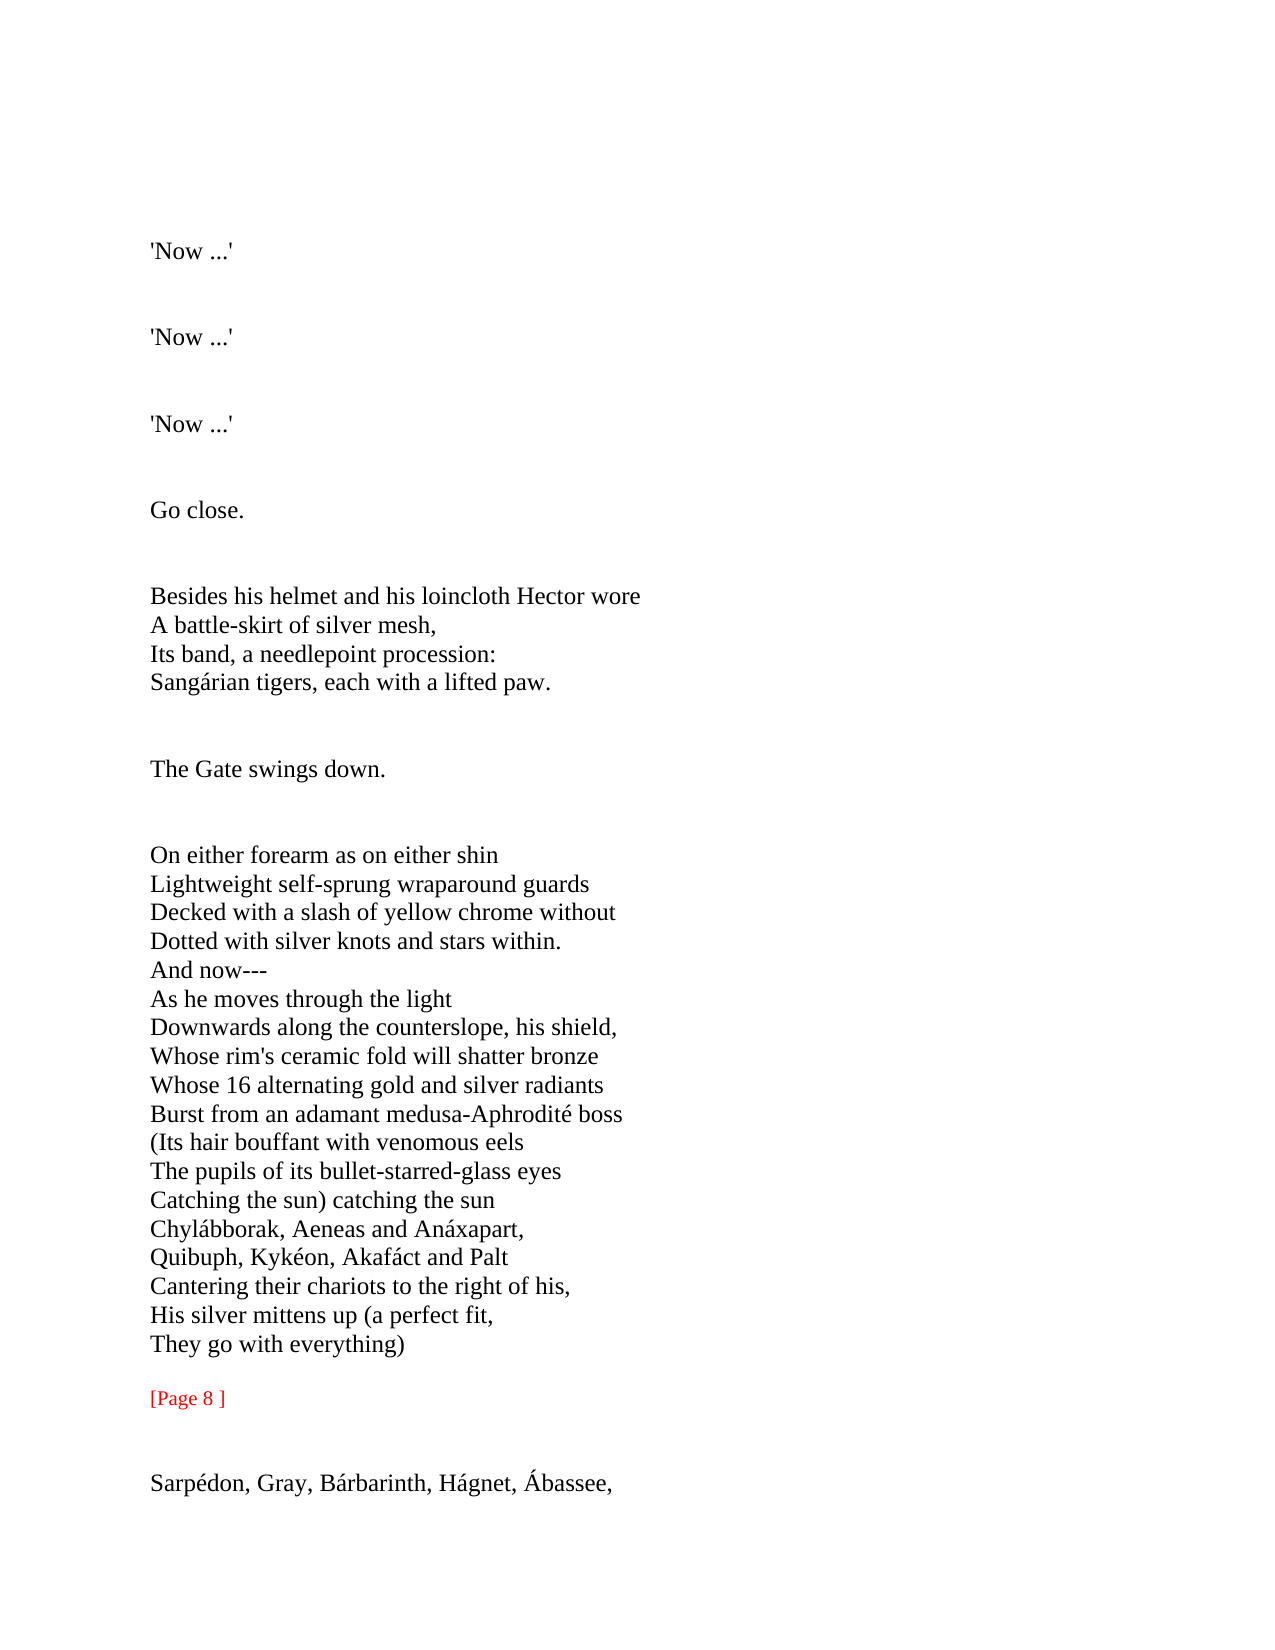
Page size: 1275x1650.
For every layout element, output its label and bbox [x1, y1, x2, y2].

text [150, 150, 1125, 1497]
